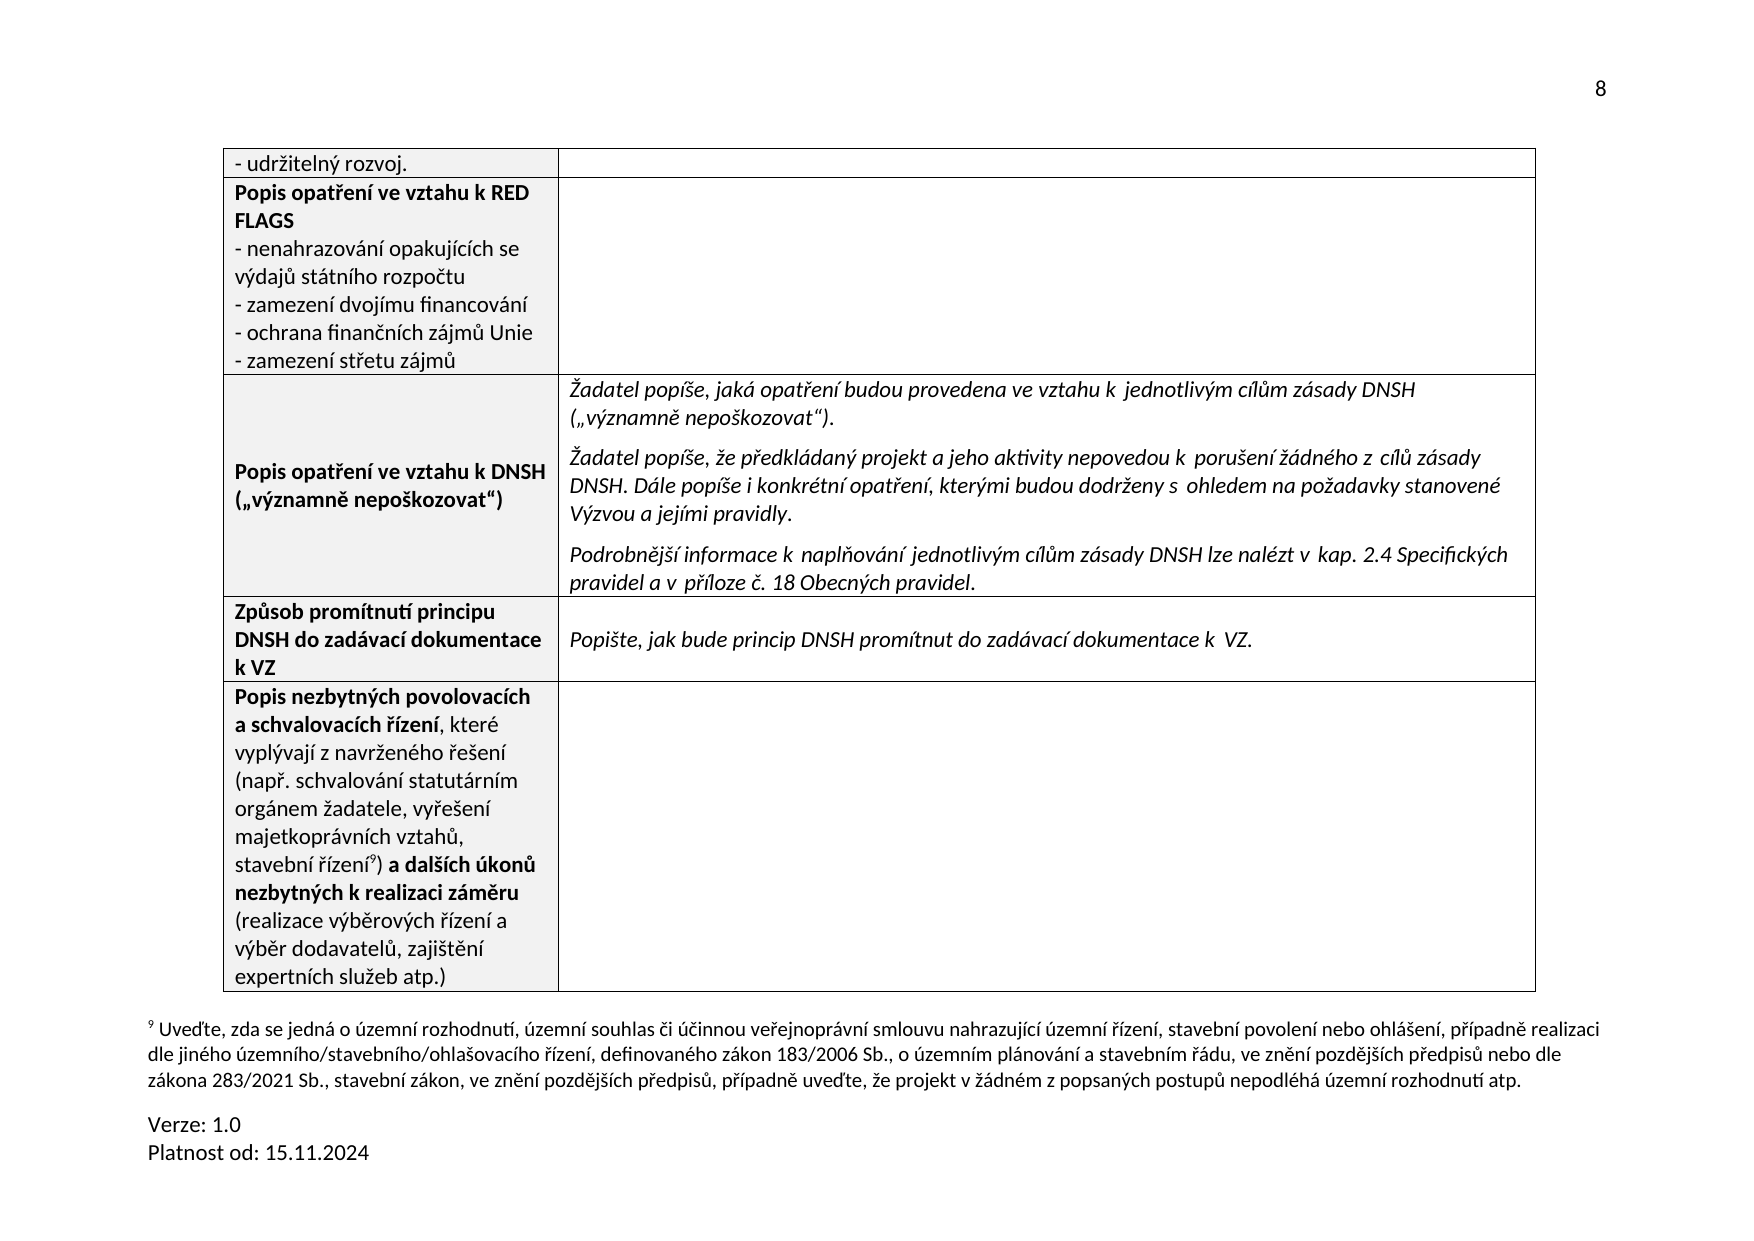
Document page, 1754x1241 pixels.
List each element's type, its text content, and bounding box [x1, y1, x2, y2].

table_cell Popis opatření ve vztahu k RED FLAGS - nenahrazování opakujících se výdajů státního rozpočtu - zamezení dvojímu financování - ochrana finančních zájmů Unie - zamezení střetu zájmů [224, 178, 558, 374]
table_cell [559, 682, 1535, 991]
table_cell [559, 178, 1535, 374]
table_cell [559, 149, 1535, 177]
table_cell Žadatel popíše, jaká opatření budou provedena ve vztahu k jednotlivým cílům zásady DNSH („významně nepoškozovat“). Žadatel popíše, že předkládaný projekt a jeho aktivity nepovedou k porušení žádného z cílů zásady DNSH. Dále popíše i konkrétní opatření, kterými budou dodrženy s ohledem na požadavky stanovené Výzvou a jejími pravidly. Podrobnější informace k naplňování jednotlivým cílům zásady DNSH lze nalézt v kap. 2.4 Specifických pravidel a v příloze č. 18 Obecných pravidel. [559, 375, 1535, 596]
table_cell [224, 149, 558, 177]
table_cell Způsob promítnutí principu DNSH do zadávací dokumentace k VZ [224, 597, 558, 681]
table_cell Popište, jak bude princip DNSH promítnut do zadávací dokumentace k VZ. [559, 597, 1535, 681]
table_cell Popis nezbytných povolovacích a schvalovacích řízení, které vyplývají z navrženého řešení (např. schvalování statutárním orgánem žadatele, vyřešení majetkoprávních vztahů, stavební řízení) a dalších úkonů nezbytných k realizaci záměru (realizace výběrových řízení a výběr dodavatelů, zajištění expertních služeb atp.) [224, 682, 558, 991]
table_cell Popis opatření ve vztahu k DNSH („významně nepoškozovat“) [224, 375, 558, 596]
